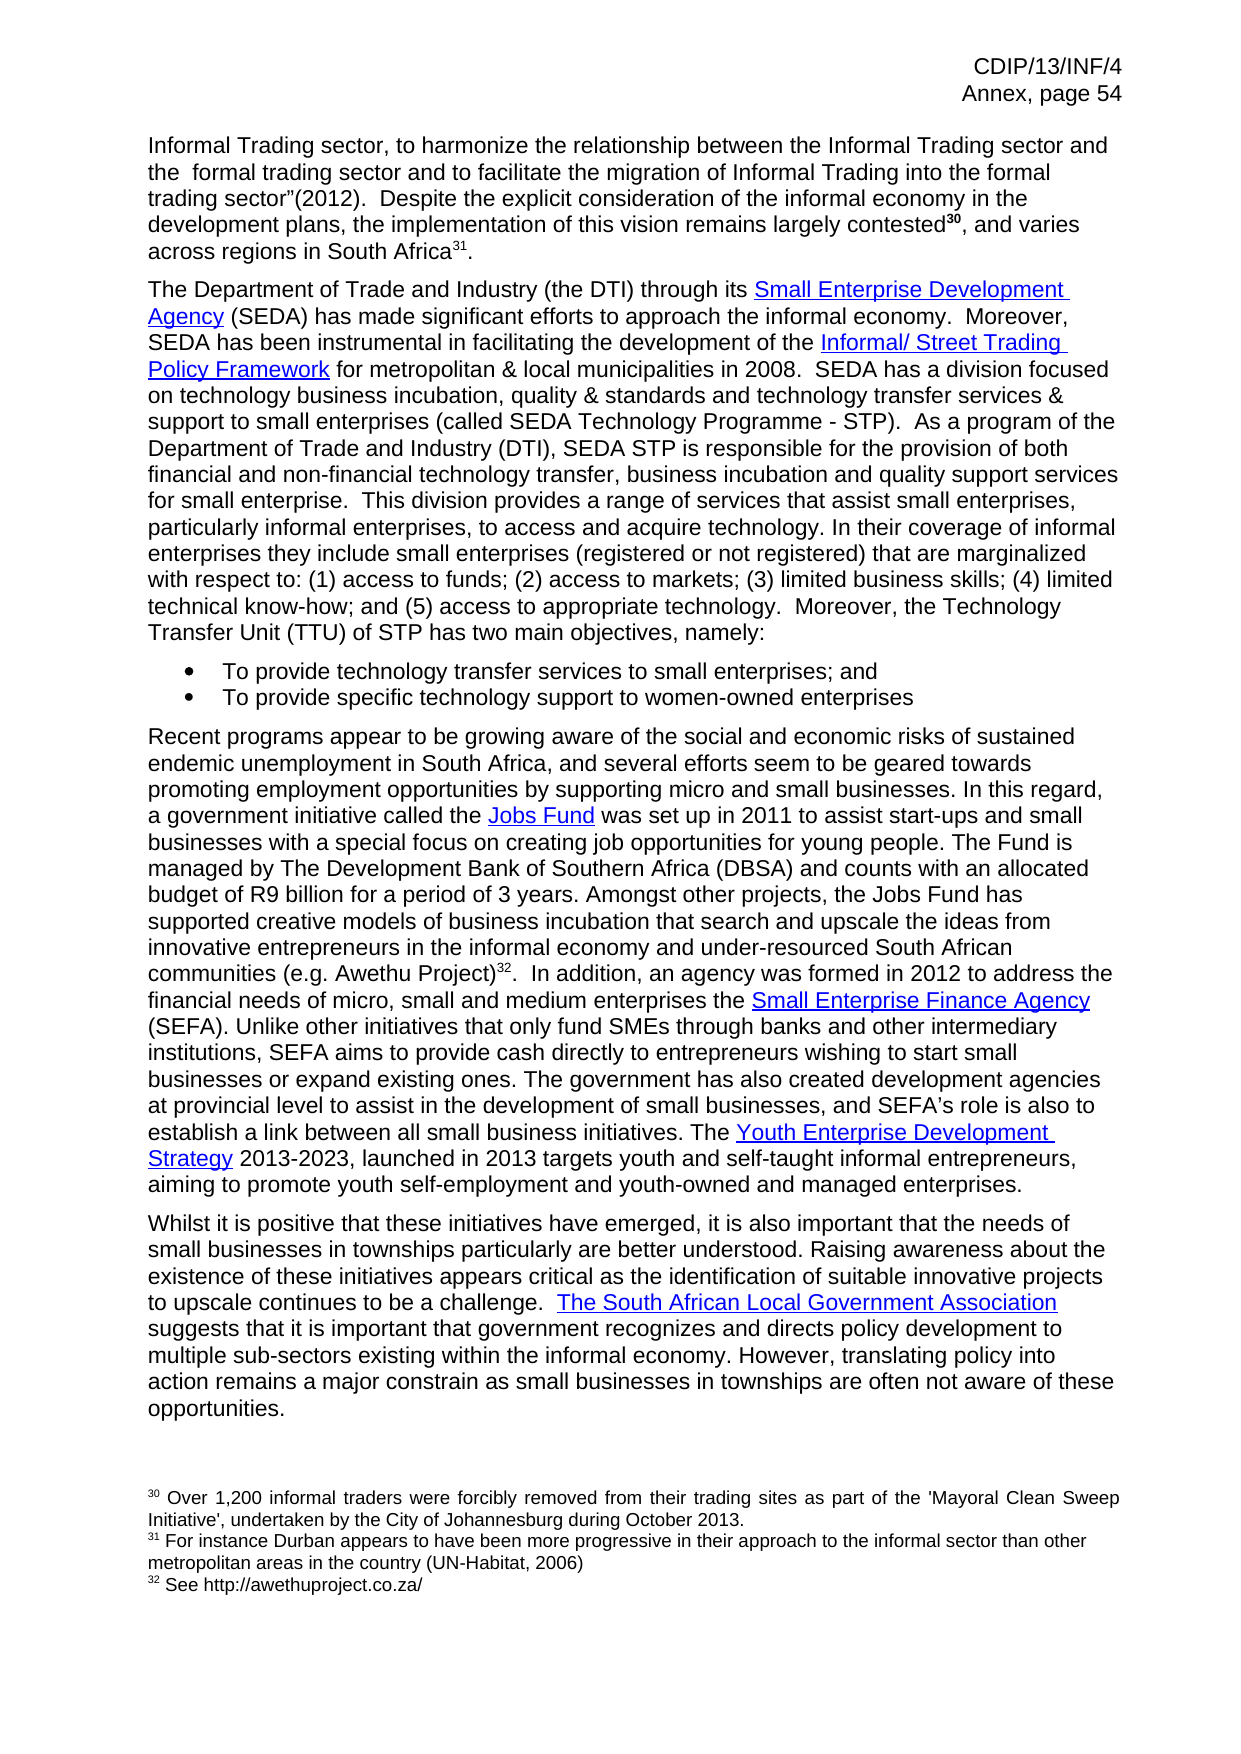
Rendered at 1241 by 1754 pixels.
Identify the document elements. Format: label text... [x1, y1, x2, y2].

list To provide technology transfer services to small enterprises; and [185, 658, 1122, 684]
text Recent programs appear to be growing aware of the social and economic risks of sustained endemic unemployment in South Africa, and several efforts seem to be geared towards promoting employment opportunities by supporting micro and small businesses. In this regard, a government initiative called the Jobs Fund was set up in 2011 to assist start-ups and small businesses with a special focus on creating job opportunities for young people. The Fund is managed by The Development Bank of Southern Africa (DBSA) and counts with an allocated budget of R9 billion for a period of 3 years. Amongst other projects, the Jobs Fund has supported creative models of business incubation that search and upscale the ideas from innovative entrepreneurs in the informal economy and under-resourced South African communities (e.g. Awethu Project). In addition, an agency was formed in 2012 to address the financial needs of micro, small and medium enterprises the Small Enterprise Finance Agency (SEFA). Unlike other initiatives that only fund SMEs through banks and other intermediary institutions, SEFA aims to provide cash directly to entrepreneurs wishing to start small businesses or expand existing ones. The government has also created development agencies at provincial level to assist in the development of small businesses, and SEFA’s role is also to establish a link between all small business initiatives. The Youth Enterprise Development Strategy 2013-2023, launched in 2013 targets youth and self-taught informal entrepreneurs, aiming to promote youth self-employment and youth-owned and managed enterprises. [148, 723, 1122, 1197]
list To provide specific technology support to women-owned enterprises [185, 684, 1122, 711]
text Whilst it is positive that these initiatives have emerged, it is also important that the needs of small businesses in townships particularly are better understood. Raising awareness about the existence of these initiatives appears critical as the identification of suitable innovative projects to upscale continues to be a challenge. The South African Local Government Association suggests that it is important that government recognizes and directs policy development to multiple sub-sectors existing within the informal economy. However, translating policy into action remains a major constrain as small businesses in townships are often not aware of these opportunities. [148, 1210, 1122, 1421]
text The Department of Trade and Industry (the DTI) through its Small Enterprise Development Agency (SEDA) has made significant efforts to approach the informal economy. Moreover, SEDA has been instrumental in facilitating the development of the Informal/ Street Trading Policy Framework for metropolitan & local municipalities in 2008. SEDA has a division focused on technology business incubation, quality & standards and technology transfer services & support to small enterprises (called SEDA Technology Programme - STP). As a program of the Department of Trade and Industry (DTI), SEDA STP is responsible for the provision of both financial and non-financial technology transfer, business incubation and quality support services for small enterprise. This division provides a range of services that assist small enterprises, particularly informal enterprises, to access and acquire technology. In their coverage of informal enterprises they include small enterprises (registered or not registered) that are marginalized with respect to: (1) access to funds; (2) access to markets; (3) limited business skills; (4) limited technical know-how; and (5) access to appropriate technology. Moreover, the Technology Transfer Unit (TTU) of STP has two main objectives, namely: [148, 276, 1122, 645]
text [148, 132, 1122, 264]
